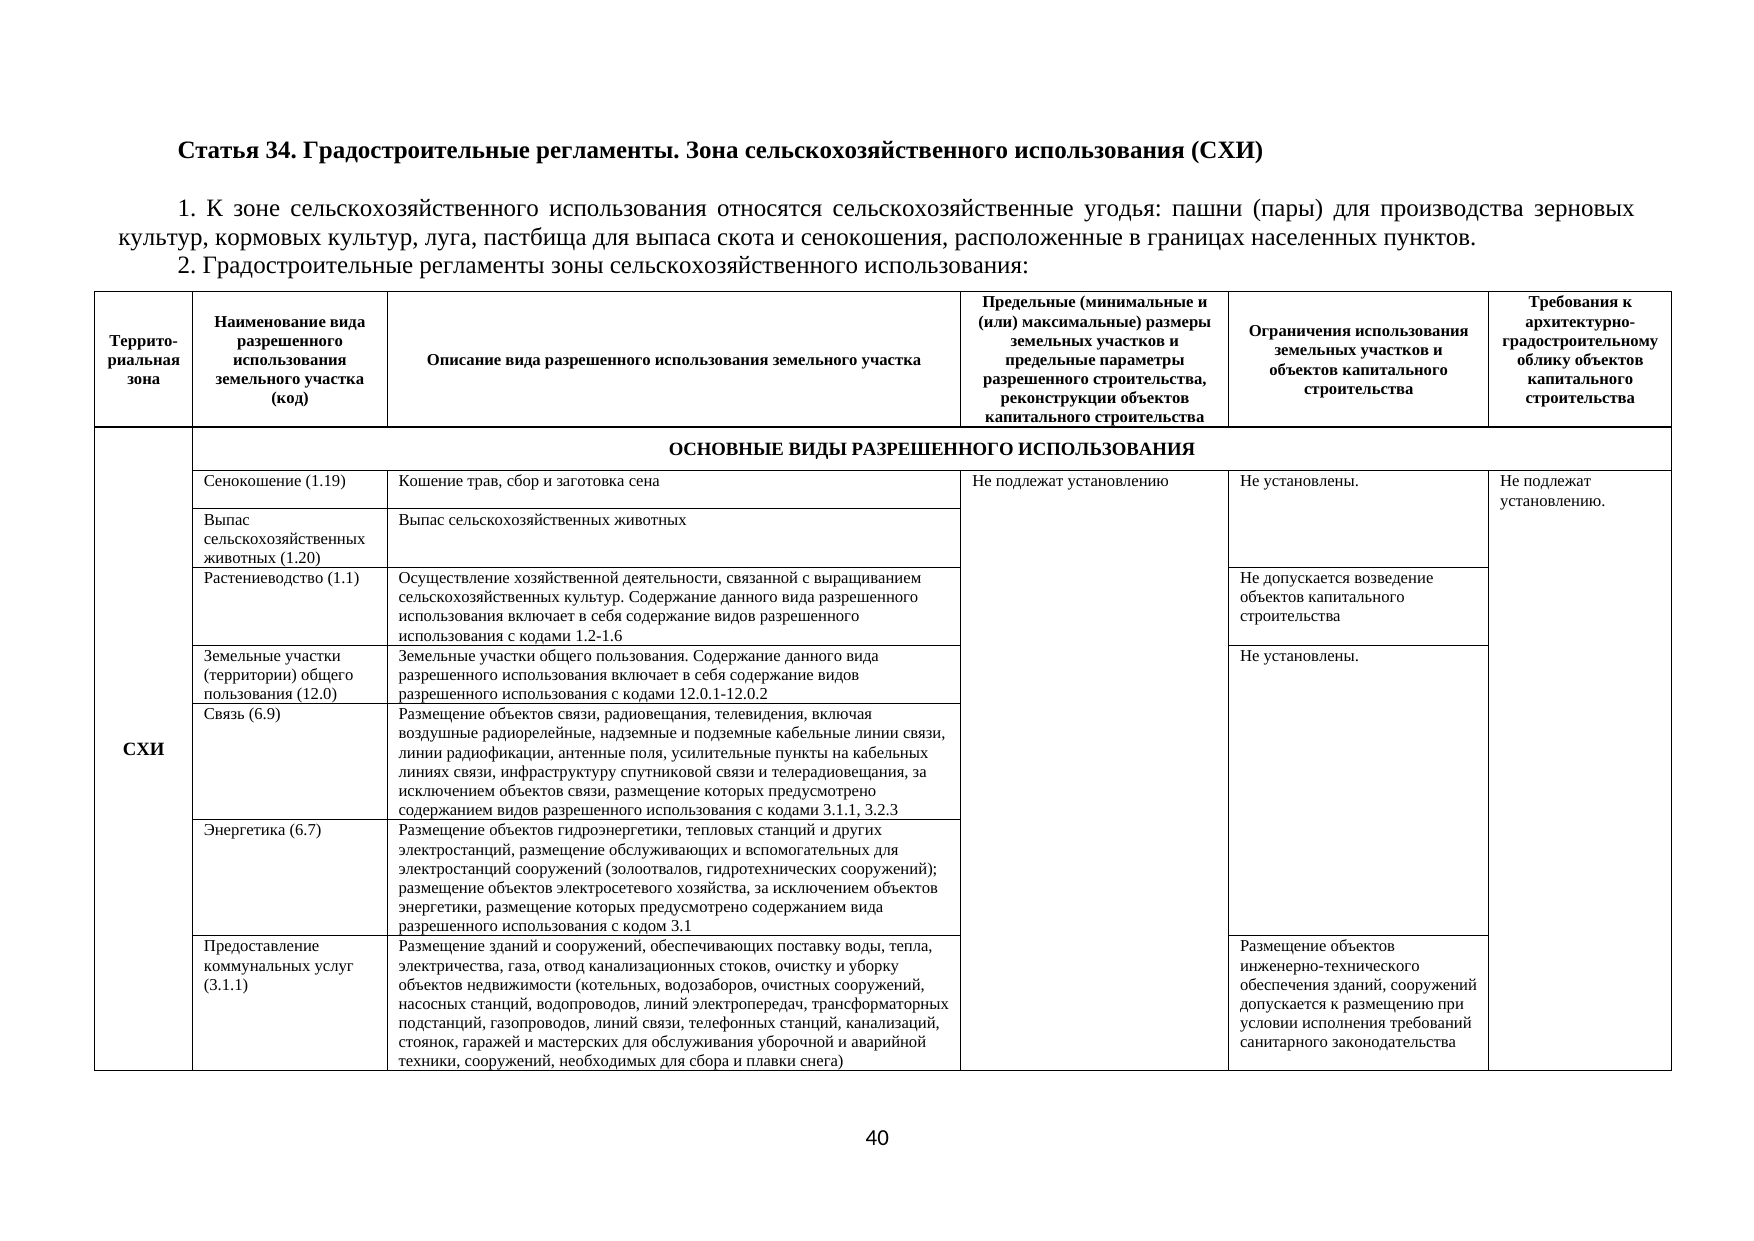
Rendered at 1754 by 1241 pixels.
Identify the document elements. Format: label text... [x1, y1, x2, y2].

table_cell Размещение объектов инженерно-технического обеспечения зданий, сооружений допускается к размещению при условии исполнения требований санитарного законодательства [1229, 936, 1488, 1070]
table_cell Земельные участки (территории) общего пользования (12.0) [193, 646, 387, 703]
table_cell Размещение зданий и сооружений, обеспечивающих поставку воды, тепла, электричества, газа, отвод канализационных стоков, очистку и уборку объектов недвижимости (котельных, водозаборов, очистных сооружений, насосных станций, водопроводов, линий электропередач, трансформаторных подстанций, газопроводов, линий связи, телефонных станций, канализаций, стоянок, гаражей и мастерских для обслуживания уборочной и аварийной техники, сооружений, необходимых для сбора и плавки снега) [388, 936, 960, 1070]
table_cell Не установлены. [1229, 471, 1488, 567]
text Статья 34. Градостроительные регламенты. Зона сельскохозяйственного использования (СХИ) [118, 135, 1636, 164]
table_cell Связь (6.9) [193, 704, 387, 819]
table_cell Не допускается возведение объектов капитального строительства [1229, 568, 1488, 644]
table_cell Выпас сельскохозяйственных животных [388, 509, 960, 567]
table_header Террито-риальная зона [95, 292, 192, 426]
table_cell Размещение объектов гидроэнергетики, тепловых станций и других электростанций, размещение обслуживающих и вспомогательных для электростанций сооружений (золоотвалов, гидротехнических сооружений); размещение объектов электросетевого хозяйства, за исключением объектов энергетики, размещение которых предусмотрено содержанием вида разрешенного использования с кодом 3.1 [388, 820, 960, 935]
table_cell СХИ [95, 428, 192, 1070]
table_header Требования к архитектурно-градостроительному облику объектов капитального строительства [1489, 292, 1671, 426]
table_header Ограничения использования земельных участков и объектов капитального строительства [1229, 292, 1488, 426]
table_cell Предоставление коммунальных услуг (3.1.1) [193, 936, 387, 1070]
table_header Предельные (минимальные и (или) максимальные) размеры земельных участков и предельные параметры разрешенного строительства, реконструкции объектов капитального строительства [961, 292, 1228, 426]
text 2. Градостроительные регламенты зоны сельскохозяйственного использования: [118, 250, 1636, 279]
table_header Наименование вида разрешенного использования земельного участка (код) [193, 292, 387, 426]
table_cell Энергетика (6.7) [193, 820, 387, 935]
table_cell Земельные участки общего пользования. Содержание данного вида разрешенного использования включает в себя содержание видов разрешенного использования с кодами 12.0.1-12.0.2 [388, 646, 960, 703]
table_cell Не подлежат установлению [961, 471, 1228, 1070]
text 1. К зоне сельскохозяйственного использования относятся сельскохозяйственные угодья: пашни (пары) для производства зерновых культур, кормовых культур, луга, пастбища для выпаса скота и сенокошения, расположенные в границах населенных пунктов. [118, 193, 1636, 250]
table_cell Не подлежат установлению. [1489, 471, 1671, 1070]
table_header Описание вида разрешенного использования земельного участка [388, 292, 960, 426]
table_cell Выпас сельскохозяйственных животных (1.20) [193, 509, 387, 567]
table_cell Осуществление хозяйственной деятельности, связанной с выращиванием сельскохозяйственных культур. Содержание данного вида разрешенного использования включает в себя содержание видов разрешенного использования с кодами 1.2-1.6 [388, 568, 960, 644]
table_cell ОСНОВНЫЕ ВИДЫ РАЗРЕШЕННОГО ИСПОЛЬЗОВАНИЯ [193, 428, 1671, 470]
table_cell Кошение трав, сбор и заготовка сена [388, 471, 960, 508]
table_cell Сенокошение (1.19) [193, 471, 387, 508]
table_cell Растениеводство (1.1) [193, 568, 387, 644]
table_cell Не установлены. [1229, 646, 1488, 935]
table_cell Размещение объектов связи, радиовещания, телевидения, включая воздушные радиорелейные, надземные и подземные кабельные линии связи, линии радиофикации, антенные поля, усилительные пункты на кабельных линиях связи, инфраструктуру спутниковой связи и телерадиовещания, за исключением объектов связи, размещение которых предусмотрено содержанием видов разрешенного использования с кодами 3.1.1, 3.2.3 [388, 704, 960, 819]
